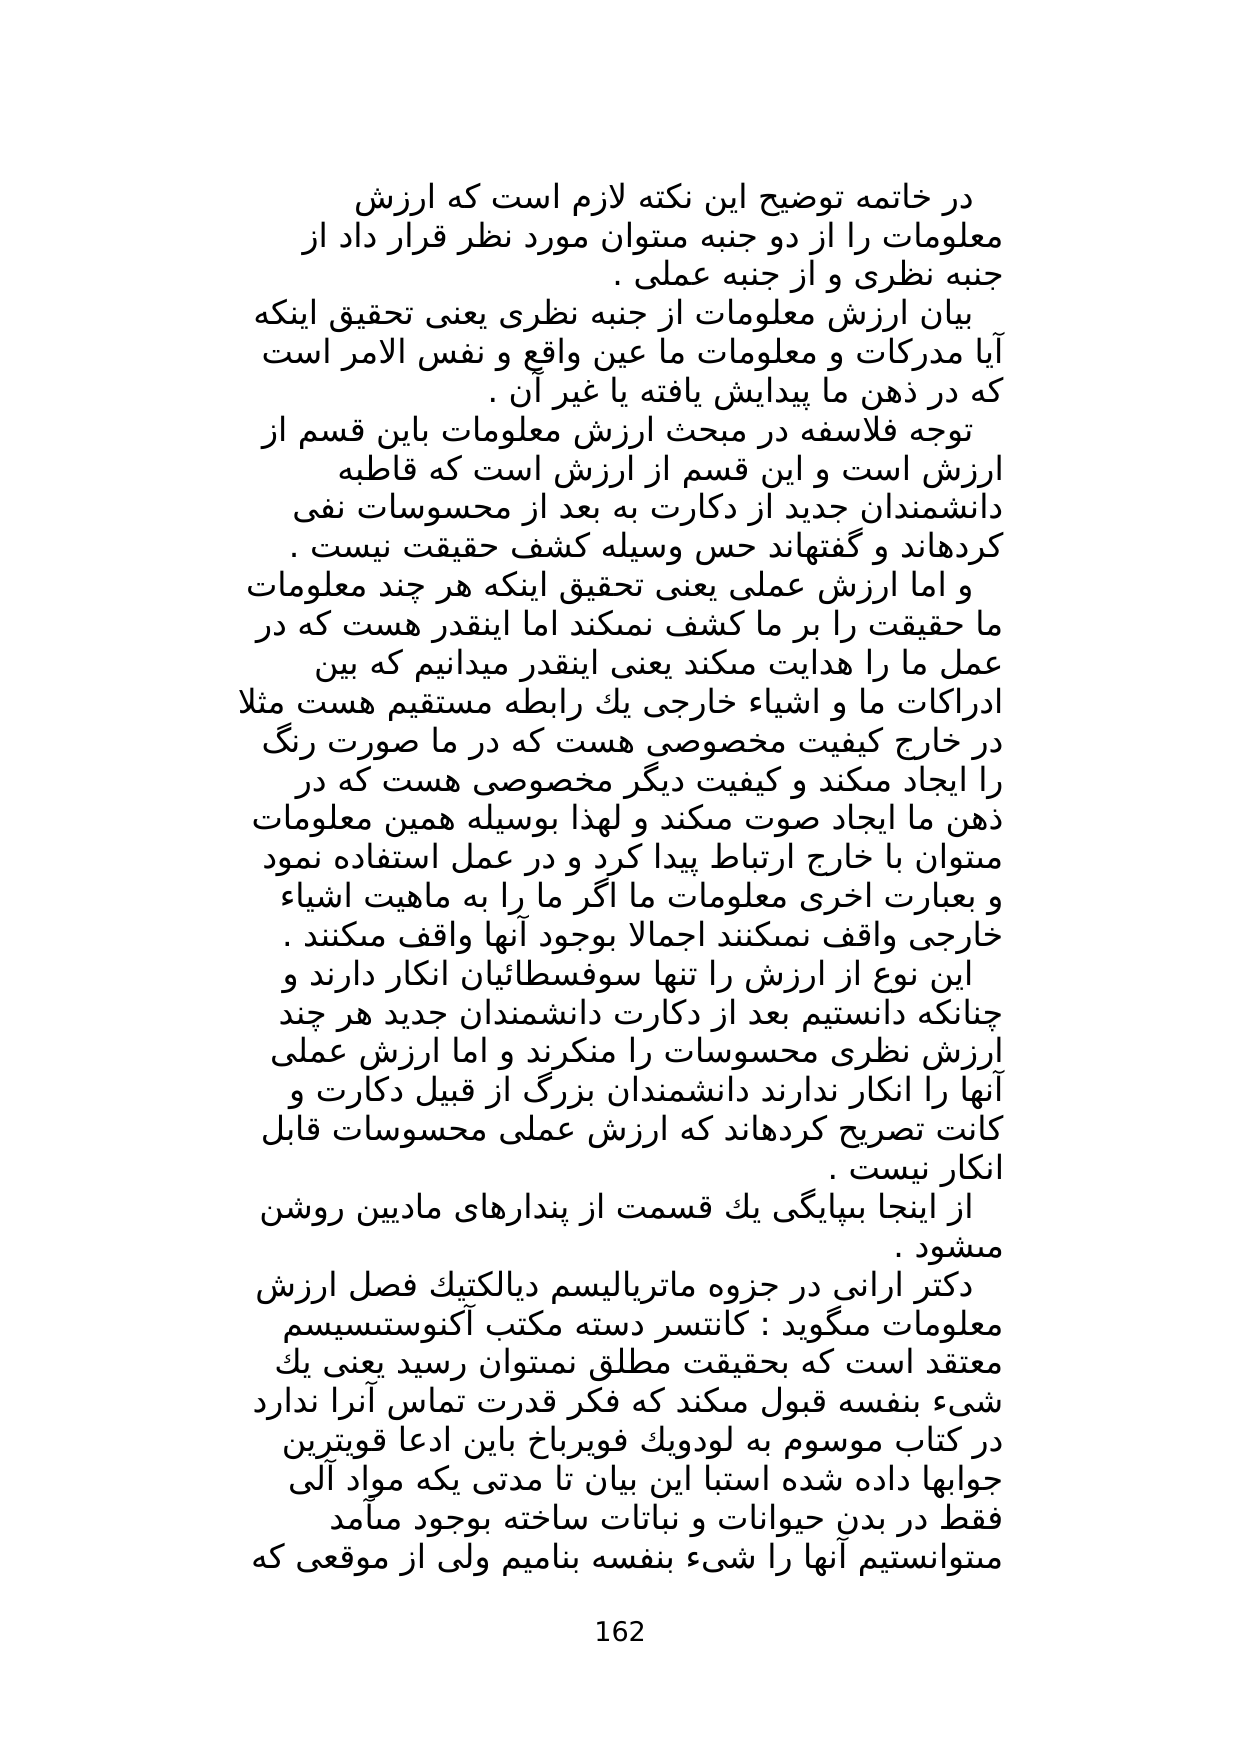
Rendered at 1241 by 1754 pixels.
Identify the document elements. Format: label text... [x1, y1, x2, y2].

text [236, 1265, 1004, 1576]
text در خاتمه توضيح اين نكته لازم است كه ارزش معلومات را از دو جنبه مى‏توان مورد نظر قرار داد از جنبه نظرى و از جنبه عملى . [236, 177, 1004, 294]
text بيان ارزش معلومات از جنبه نظرى يعنى تحقيق اينكه آيا مدركات و معلومات ما عين واقع و نفس الامر است كه در ذهن ما پيدايش يافته يا غير آن . [236, 294, 1004, 410]
text اين نوع از ارزش را تنها سوفسطائيان انكار دارند و چنانكه دانستيم بعد از دكارت دانشمندان جديد هر چند ارزش نظرى محسوسات را منكرند و اما ارزش عملى آنها را انكار ندارند دانشمندان بزرگ از قبيل دكارت و كانت تصريح كرده‏اند كه ارزش عملى محسوسات قابل انكار نيست . [236, 954, 1004, 1187]
text توجه فلاسفه در مبحث ارزش معلومات باين قسم از ارزش است و اين قسم از ارزش است كه قاطبه دانشمندان جديد از دكارت به بعد از محسوسات نفى كرده‏اند و گفته‏اند حس وسيله كشف حقيقت نيست . [236, 410, 1004, 566]
text و اما ارزش عملى يعنى تحقيق اينكه هر چند معلومات ما حقيقت را بر ما كشف نمى‏كند اما اينقدر هست كه در عمل ما را هدايت مى‏كند يعنى اينقدر ميدانيم كه بين ادراكات ما و اشياء خارجى يك رابطه مستقيم هست مثلا در خارج كيفيت مخصوصى هست كه در ما صورت رنگ را ايجاد مى‏كند و كيفيت ديگر مخصوصى هست كه در ذهن ما ايجاد صوت مى‏كند و لهذا بوسيله همين معلومات مى‏توان با خارج ارتباط پيدا كرد و در عمل استفاده نمود و بعبارت اخرى معلومات ما اگر ما را به ماهيت اشياء خارجى واقف نمى‏كنند اجمالا بوجود آنها واقف مى‏كنند . [236, 566, 1004, 954]
text از اينجا بى‏پايگى يك قسمت از پندارهاى ماديين روشن مى‏شود . [236, 1187, 1004, 1265]
